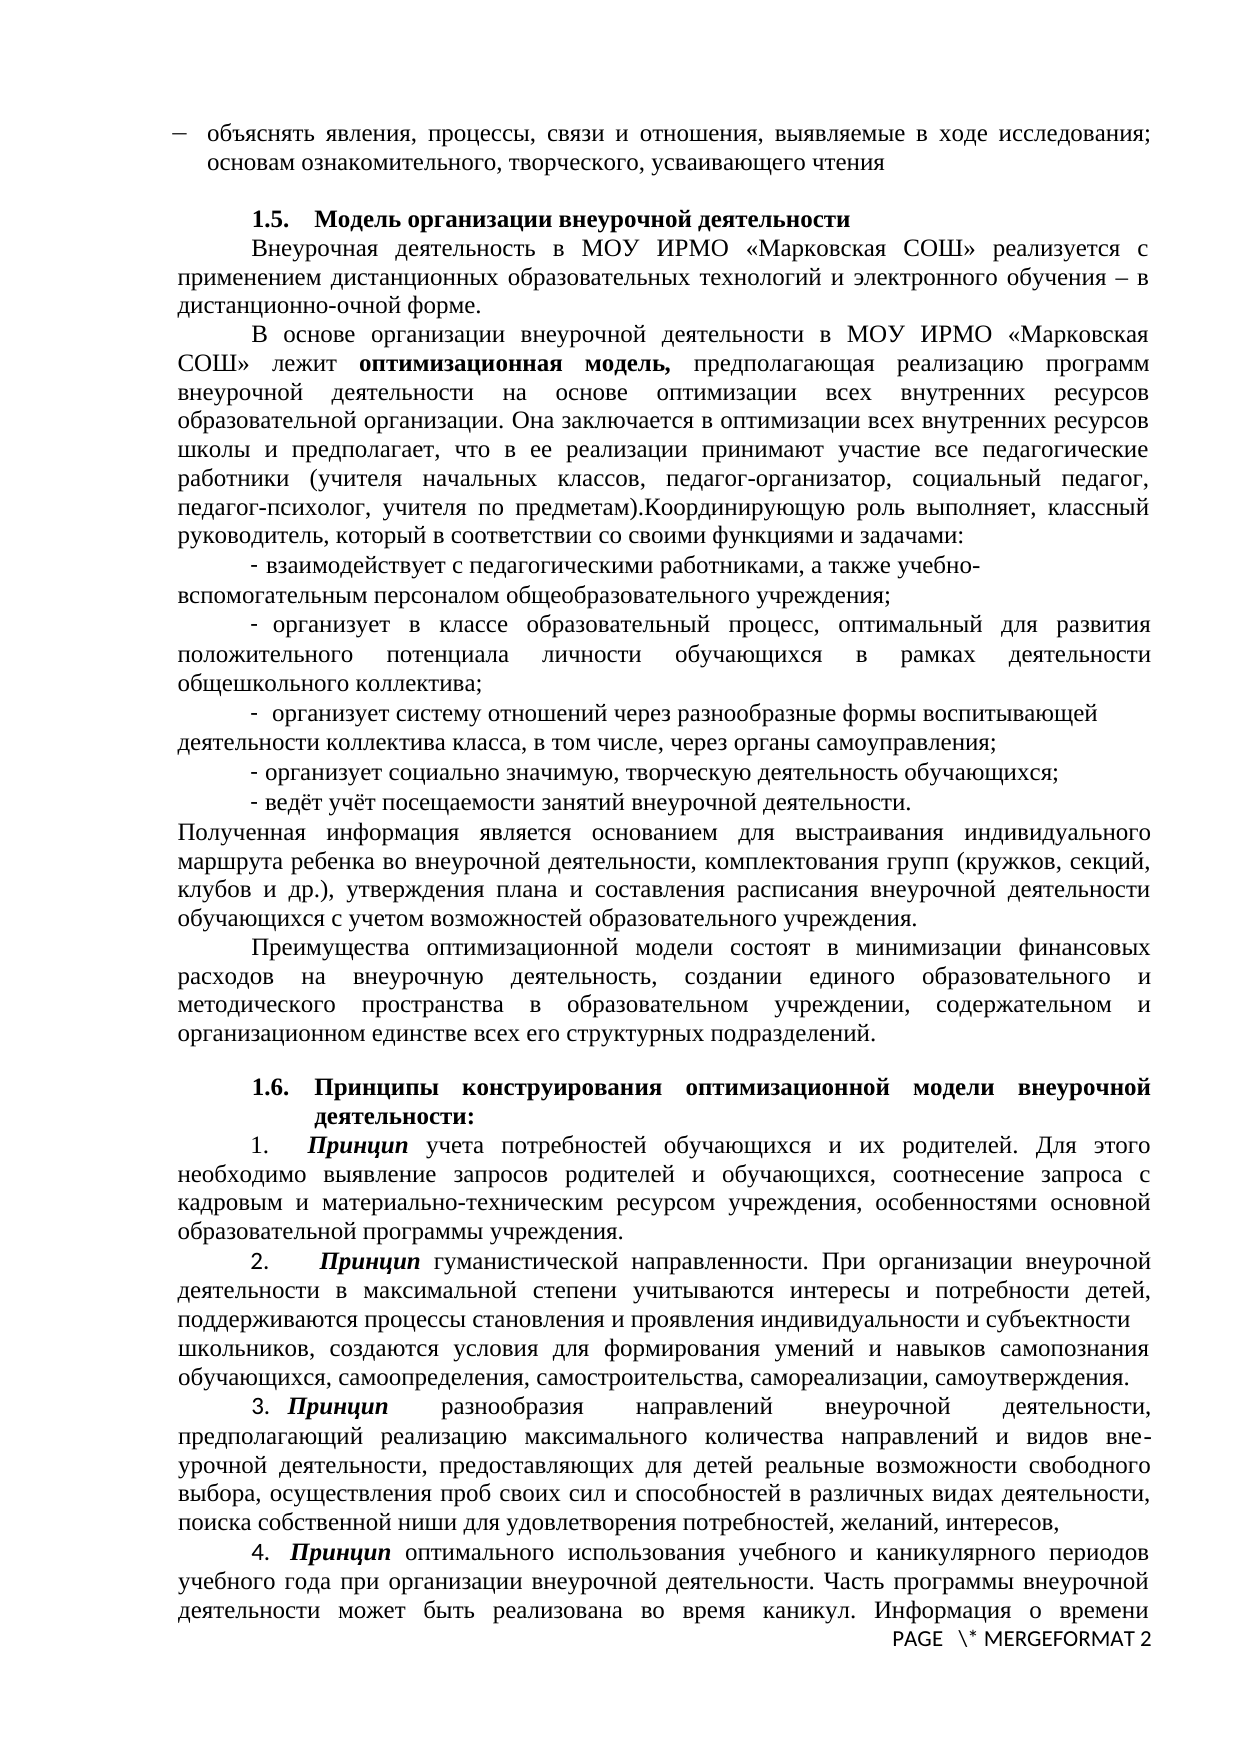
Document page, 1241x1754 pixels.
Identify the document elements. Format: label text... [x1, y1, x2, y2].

text В основе организации внеурочной деятельности в МОУ ИРМО «Марковская СОШ» лежит оптимизационная модель, предполагающая реализацию программ внеурочной деятельности на основе оптимизации всех внутренних ресурсов образовательной организации. Она заключается в оптимизации всех внутренних ресурсов школы и предполагает, что в ее реализации принимают участие все педагогические работники (учителя начальных классов, педагог-организатор, социальный педагог, педагог-психолог, учителя по предметам).Координирующую роль выполняет, классный руководитель, который в соответствии со своими функциями и задачами: [177, 319, 1149, 549]
list Принцип разнообразия направлений внеурочной деятельности, предполагающий реализацию максимального количества направлений и видов вне­урочной деятельности, предоставляющих для детей реальные возможности свободного выбора, осуществления проб своих сил и способностей в различных видах деятельности, поиска собственной ниши для удовлетворения по­требностей, желаний, интересов, [178, 1390, 1152, 1536]
list Принцип гуманистической направленности. При организации внеурочной деятельности в максимальной степени учитываются интересы и потребности детей, поддерживаются процессы становления и проявления индивидуальности и субъектности [177, 1245, 1152, 1333]
list Принцип учета потребностей обучающихся и их родителей. Для этого необходимо выявление запросов родителей и обучающихся, соотнесение запроса с кадровым и материально-техническим ресурсом учреждения, особенностями основной образовательной программы учреждения. [177, 1130, 1152, 1245]
list Принципы конструирования оптимизационной модели внеурочной деятельности: [252, 1072, 1152, 1130]
list взаимодействует с педагогическими работниками, а также учебно-вспомогательным персоналом общеобразовательного учреждения; [177, 549, 1152, 609]
text Полученная информация является основанием для выстраивания индивидуального маршрута ребенка во внеурочной деятельности, комплектования групп (кружков, секций, клубов и др.), утверждения плана и составления расписания внеурочной деятельности обучающихся с учетом возможностей образовательного учреждения. [177, 817, 1152, 932]
list организует социально значимую, творческую деятельность обучающихся; [250, 756, 1152, 786]
list организует в классе образовательный процесс, оптимальный для развития положительного потенциала личности обучающихся в рамках деятельности общешкольного коллектива; [177, 609, 1152, 697]
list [178, 1536, 1149, 1624]
list организует систему отношений через разнообразные формы воспитывающей деятельности коллектива класса, в том числе, через органы самоуправления; [177, 697, 1149, 756]
list Модель организации внеурочной деятельности [252, 204, 1152, 233]
text школьников, создаются условия для формирования умений и навыков самопознания обучающихся, самоопределения, самостроительства, самореализации, самоутверждения. [178, 1333, 1149, 1390]
list объяснять явления, процессы, связи и отношения, выявляемые в ходе исследования; основам ознакомительного, творческого, усваивающего чтения [169, 118, 1152, 176]
list ведёт учёт посещаемости занятий внеурочной деятельности. [250, 786, 1152, 817]
text Преимущества оптимизационной модели состоят в минимизации финансовых расходов на внеурочную деятельность, создании единого образовательного и методического пространства в образовательном учреждении, содержательном и организационном единстве всех его структурных подразделений. [177, 932, 1152, 1047]
text Внеурочная деятельность в МОУ ИРМО «Марковская СОШ» реализуется с применением дистанционных образовательных технологий и электронного обучения – в дистанционно-очной форме. [177, 233, 1149, 319]
